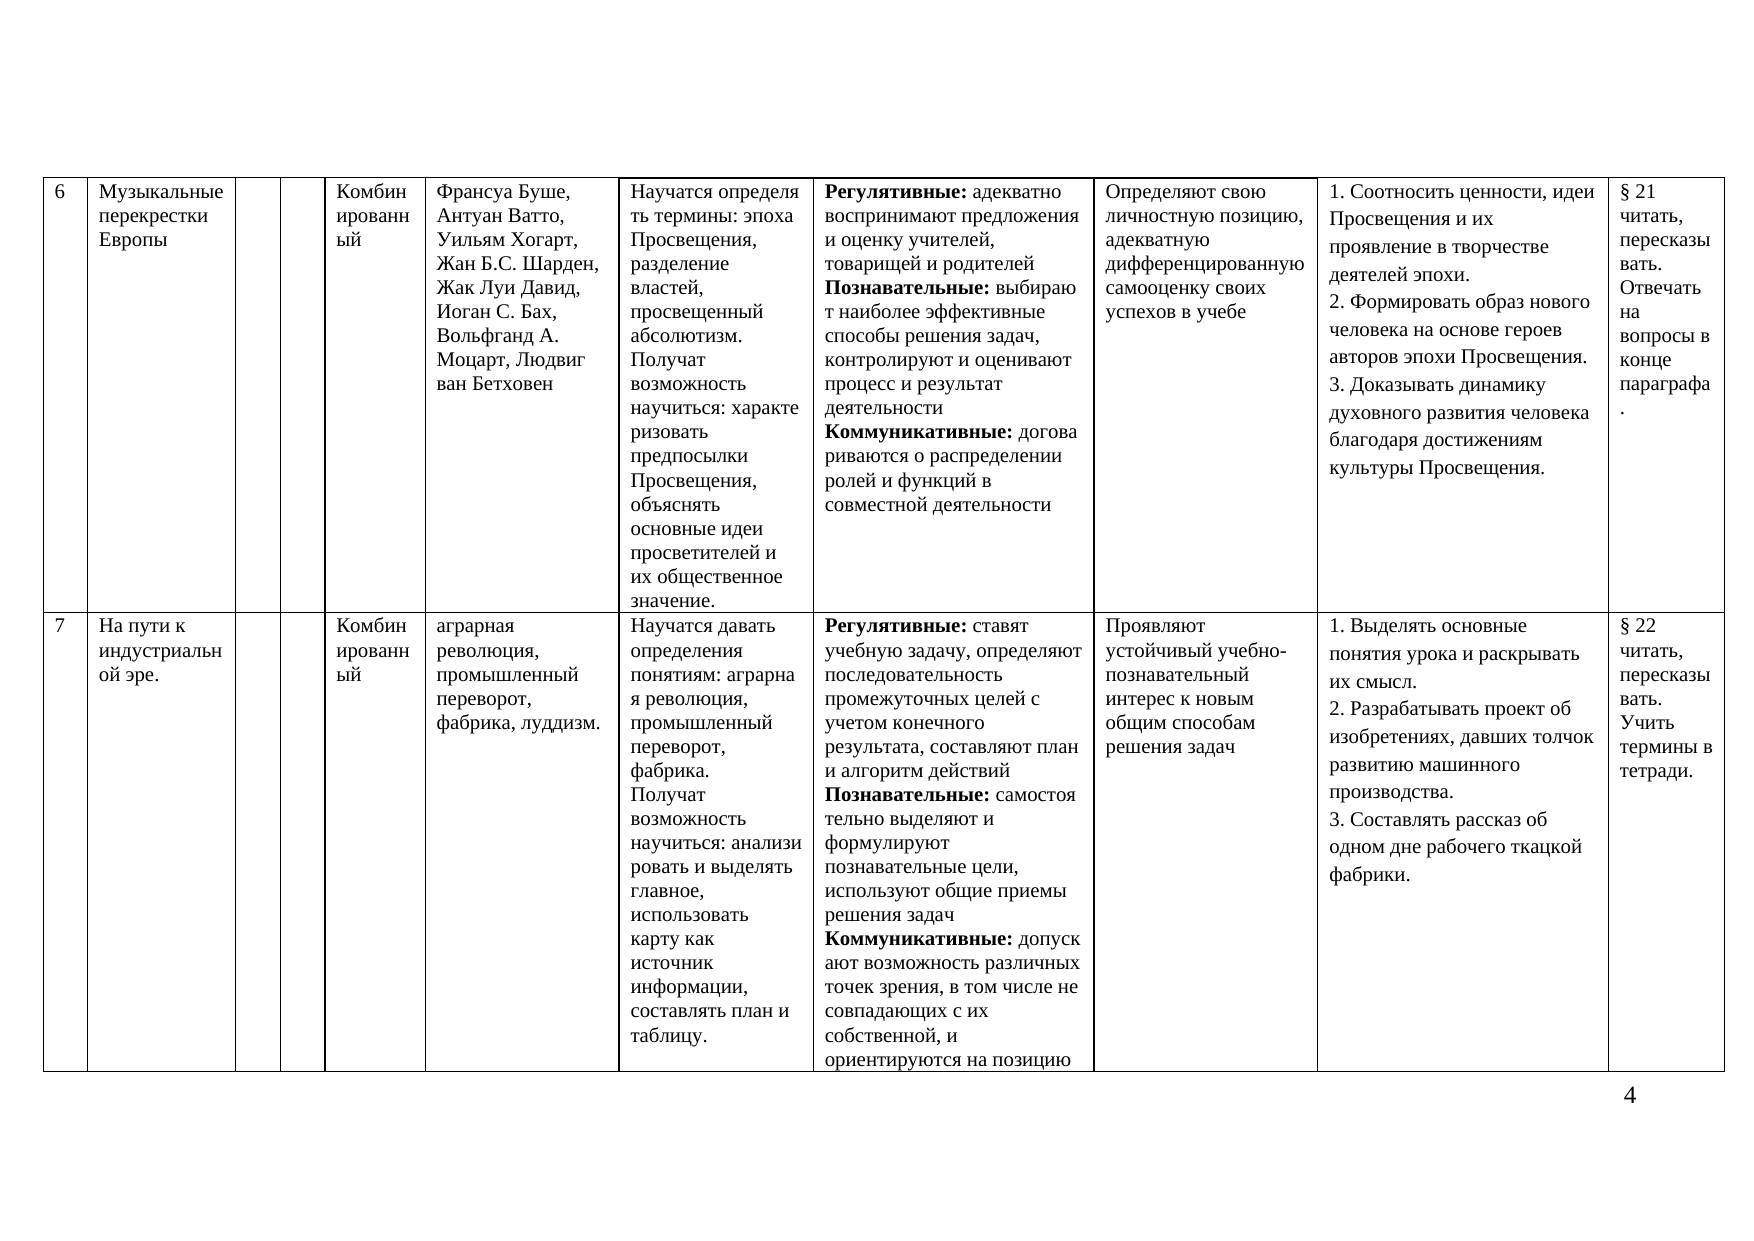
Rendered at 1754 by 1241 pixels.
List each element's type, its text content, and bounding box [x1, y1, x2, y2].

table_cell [814, 613, 1093, 1071]
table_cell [1609, 613, 1724, 1071]
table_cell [814, 179, 1093, 612]
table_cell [1095, 613, 1317, 1071]
table_cell Франсуа Буше, Антуан Ватто, Уильям Хогарт, Жан Б.С. Шарден, Жак Луи Давид, Иоган С. Бах, Вольфганд А. Моцарт, Людвиг ван Бетховен [426, 178, 618, 612]
table_cell [281, 178, 324, 612]
table_cell Музыкальные перекрестки Европы [88, 178, 235, 612]
table_cell [236, 613, 280, 1071]
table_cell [1095, 179, 1317, 612]
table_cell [620, 179, 813, 612]
table_cell Комбинированный [326, 613, 425, 1071]
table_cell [1318, 613, 1608, 1071]
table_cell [426, 613, 618, 1071]
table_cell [1318, 178, 1608, 612]
table_cell 7 [44, 613, 87, 1071]
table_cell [88, 613, 235, 1071]
table_cell § 21 читать, пересказывать. Отвечать на вопросы в конце параграфа. [1609, 178, 1724, 612]
table_cell 6 [44, 178, 87, 612]
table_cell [620, 613, 813, 1071]
table_cell Комбинированный [326, 178, 425, 612]
table_cell [236, 178, 280, 612]
table_cell [281, 613, 324, 1071]
